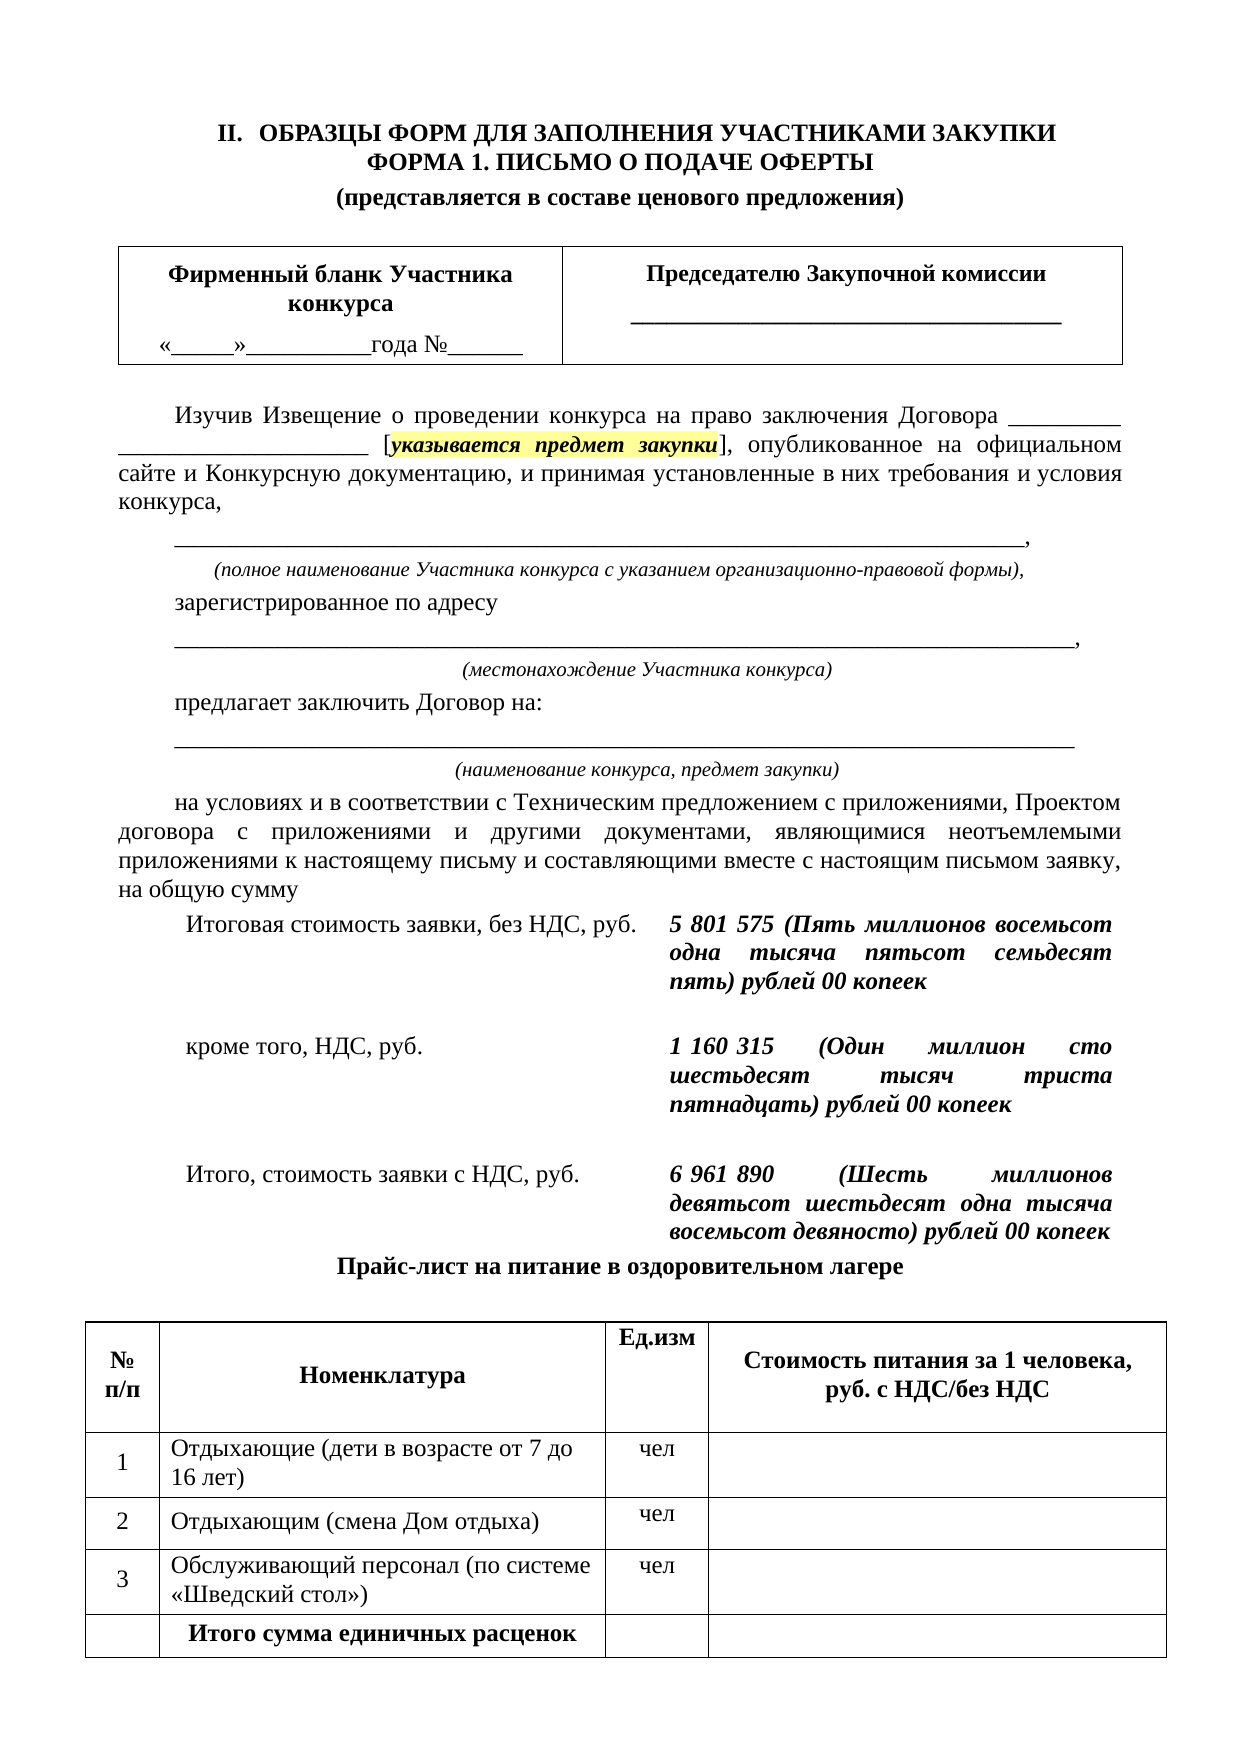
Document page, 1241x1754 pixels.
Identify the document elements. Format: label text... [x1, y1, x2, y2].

text на условиях и в соответствии с Техническим предложением с приложениями, Проектом договора с приложениями и другими документами, являющимися неотъемлемыми приложениями к настоящему письму и составляющими вместе с настоящим письмом заявку, на общую сумму [118, 787, 1122, 902]
table_cell чел [606, 1433, 708, 1497]
table_cell [86, 1615, 159, 1657]
text (наименование конкурса, предмет закупки) [118, 757, 1122, 781]
table_cell кроме того, НДС, руб. [118, 1031, 658, 1124]
text (полное наименование Участника конкурса с указанием организационно-правовой формы), [118, 556, 1122, 581]
subtitle ФОРМА 1. ПИСЬМО О ПОДАЧЕ ОФЕРТЫ [118, 147, 1122, 176]
table_header 5 801 575 (Пять миллионов восемьсот одна тысяча пятьсот семьдесят пять) рублей 00 копеек [658, 909, 1126, 1031]
table_cell 3 [86, 1550, 159, 1614]
table_cell 2 [86, 1498, 159, 1549]
table_header Номенклатура [160, 1323, 605, 1432]
table_header Итоговая стоимость заявки, без НДС, руб. [118, 909, 658, 1031]
table_cell 1 [86, 1433, 159, 1497]
table_header Председателю Закупочной комиссии ____________________________________ [563, 247, 1122, 364]
text ________________________________________________________________________, [118, 622, 1122, 651]
table_cell 6 961 890 (Шесть миллионов девятьсот шестьдесят одна тысяча восемьсот девяносто) рублей 00 копеек [658, 1124, 1126, 1251]
table_header № п/п [86, 1323, 159, 1432]
table_cell чел [606, 1498, 708, 1549]
table_cell 1 160 315 (Один миллион сто шестьдесят тысяч триста пятнадцать) рублей 00 копеек [658, 1031, 1126, 1124]
table_cell [709, 1615, 1166, 1657]
table_cell [709, 1498, 1166, 1549]
table_header Стоимость питания за 1 человека, руб. с НДС/без НДС [709, 1323, 1166, 1432]
subtitle ОБРАЗЦЫ ФОРМ ДЛЯ ЗАПОЛНЕНИЯ УЧАСТНИКАМИ ЗАКУПКИ [118, 118, 1122, 147]
text зарегистрированное по адресу [118, 587, 1122, 616]
table_cell чел [606, 1550, 708, 1614]
table_cell [709, 1433, 1166, 1497]
table_cell Итого, стоимость заявки с НДС, руб. [118, 1124, 658, 1251]
table_cell [606, 1615, 708, 1657]
table_cell Отдыхающие (дети в возрасте от 7 до 16 лет) [160, 1433, 605, 1497]
table_cell Итого сумма единичных расценок [160, 1615, 605, 1657]
text предлагает заключить Договор на: [118, 687, 1122, 716]
text ____________________________________________________________________, [118, 521, 1122, 550]
text Изучив Извещение о проведении конкурса на право заключения Договора _________ ____________________ [указывается предмет закупки], опубликованное на официальном сайте и Конкурсную документацию, и принимая установленные в них требования и условия конкурса, [118, 400, 1122, 515]
table_cell Отдыхающим (смена Дом отдыха) [160, 1498, 605, 1549]
text Прайс-лист на питание в оздоровительном лагере [118, 1251, 1122, 1280]
table_header Фирменный бланк Участника конкурса «_____»__________года №______ [119, 247, 562, 364]
text (представляется в составе ценового предложения) [118, 182, 1122, 211]
text ________________________________________________________________________ [118, 722, 1122, 751]
table_cell [709, 1550, 1166, 1614]
table_header Ед.изм [606, 1323, 708, 1432]
table_cell Обслуживающий персонал (по системе «Шведский стол») [160, 1550, 605, 1614]
text (местонахождение Участника конкурса) [118, 657, 1122, 681]
